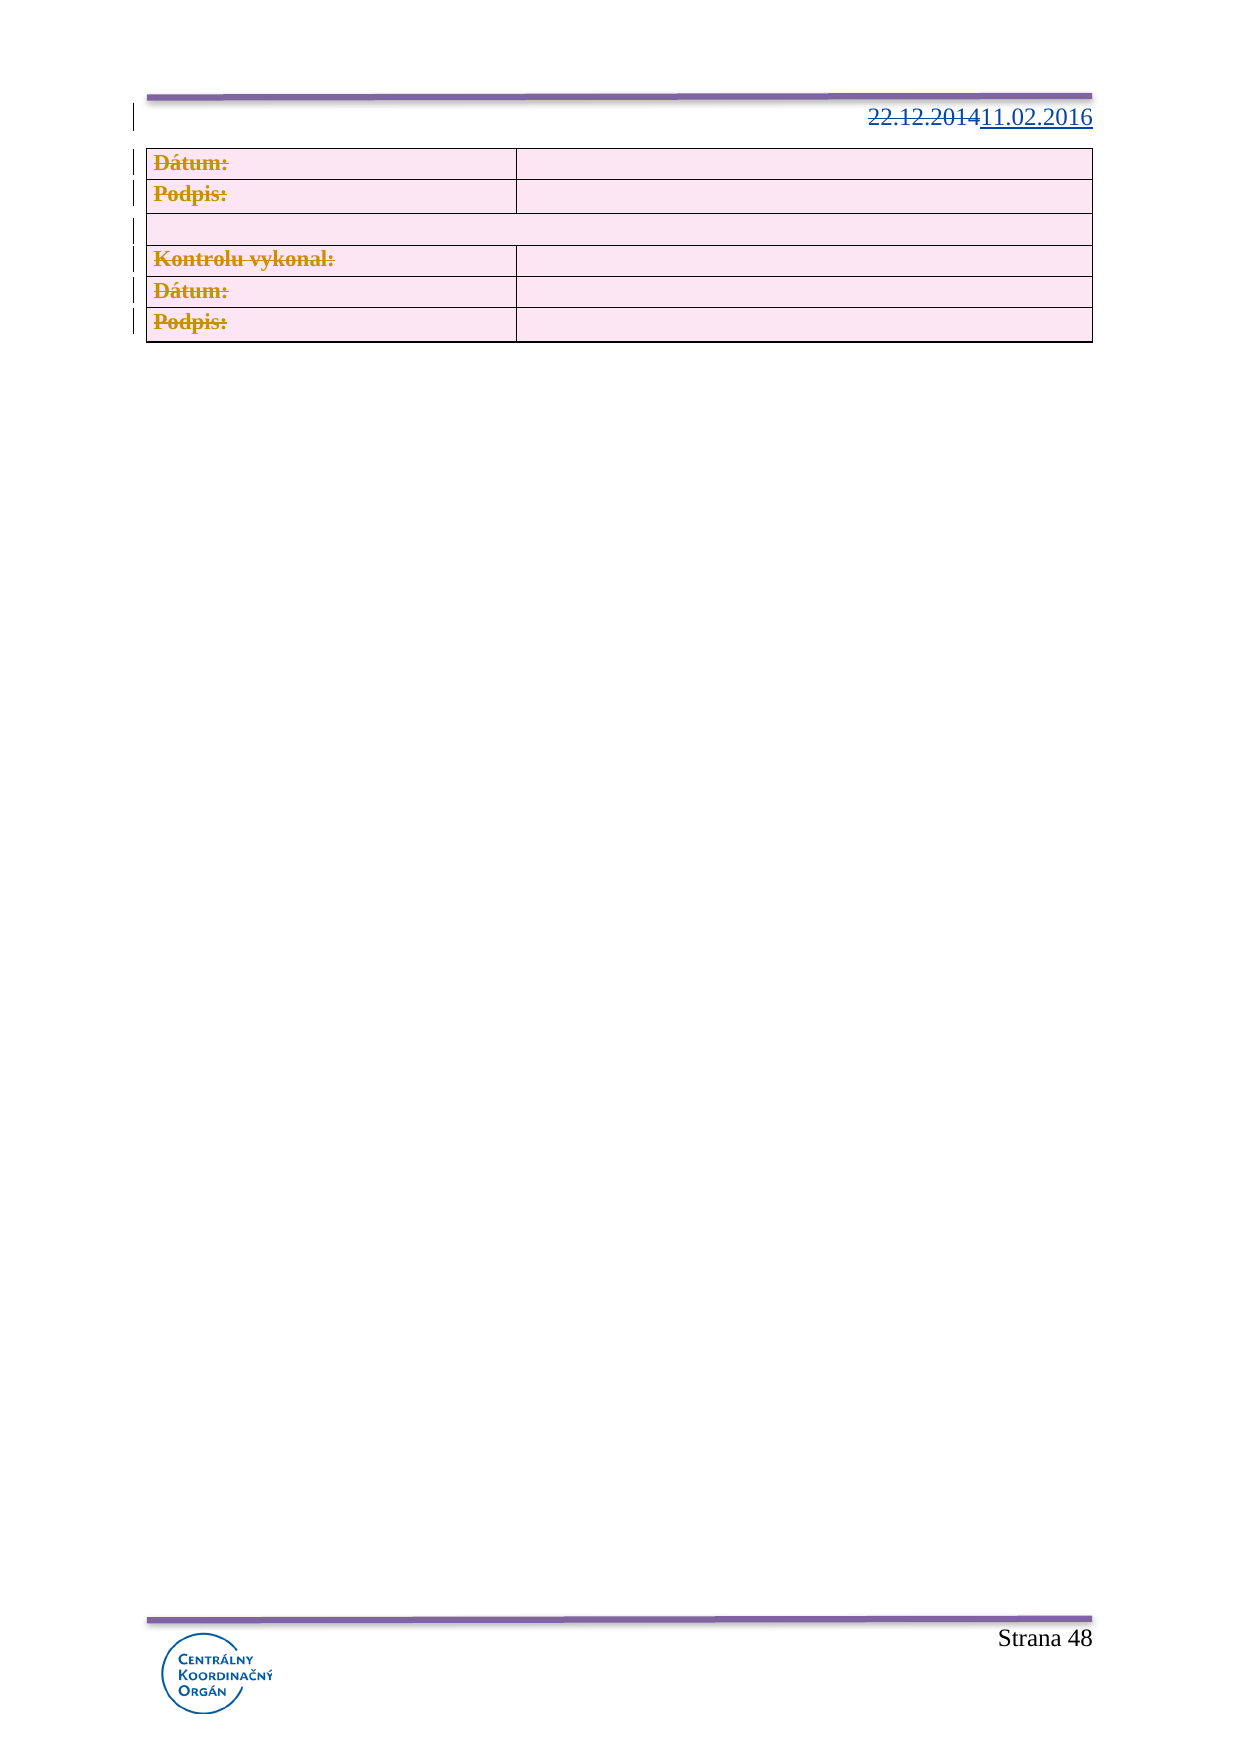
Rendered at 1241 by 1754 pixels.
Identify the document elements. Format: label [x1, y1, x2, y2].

picture [159, 1631, 272, 1713]
